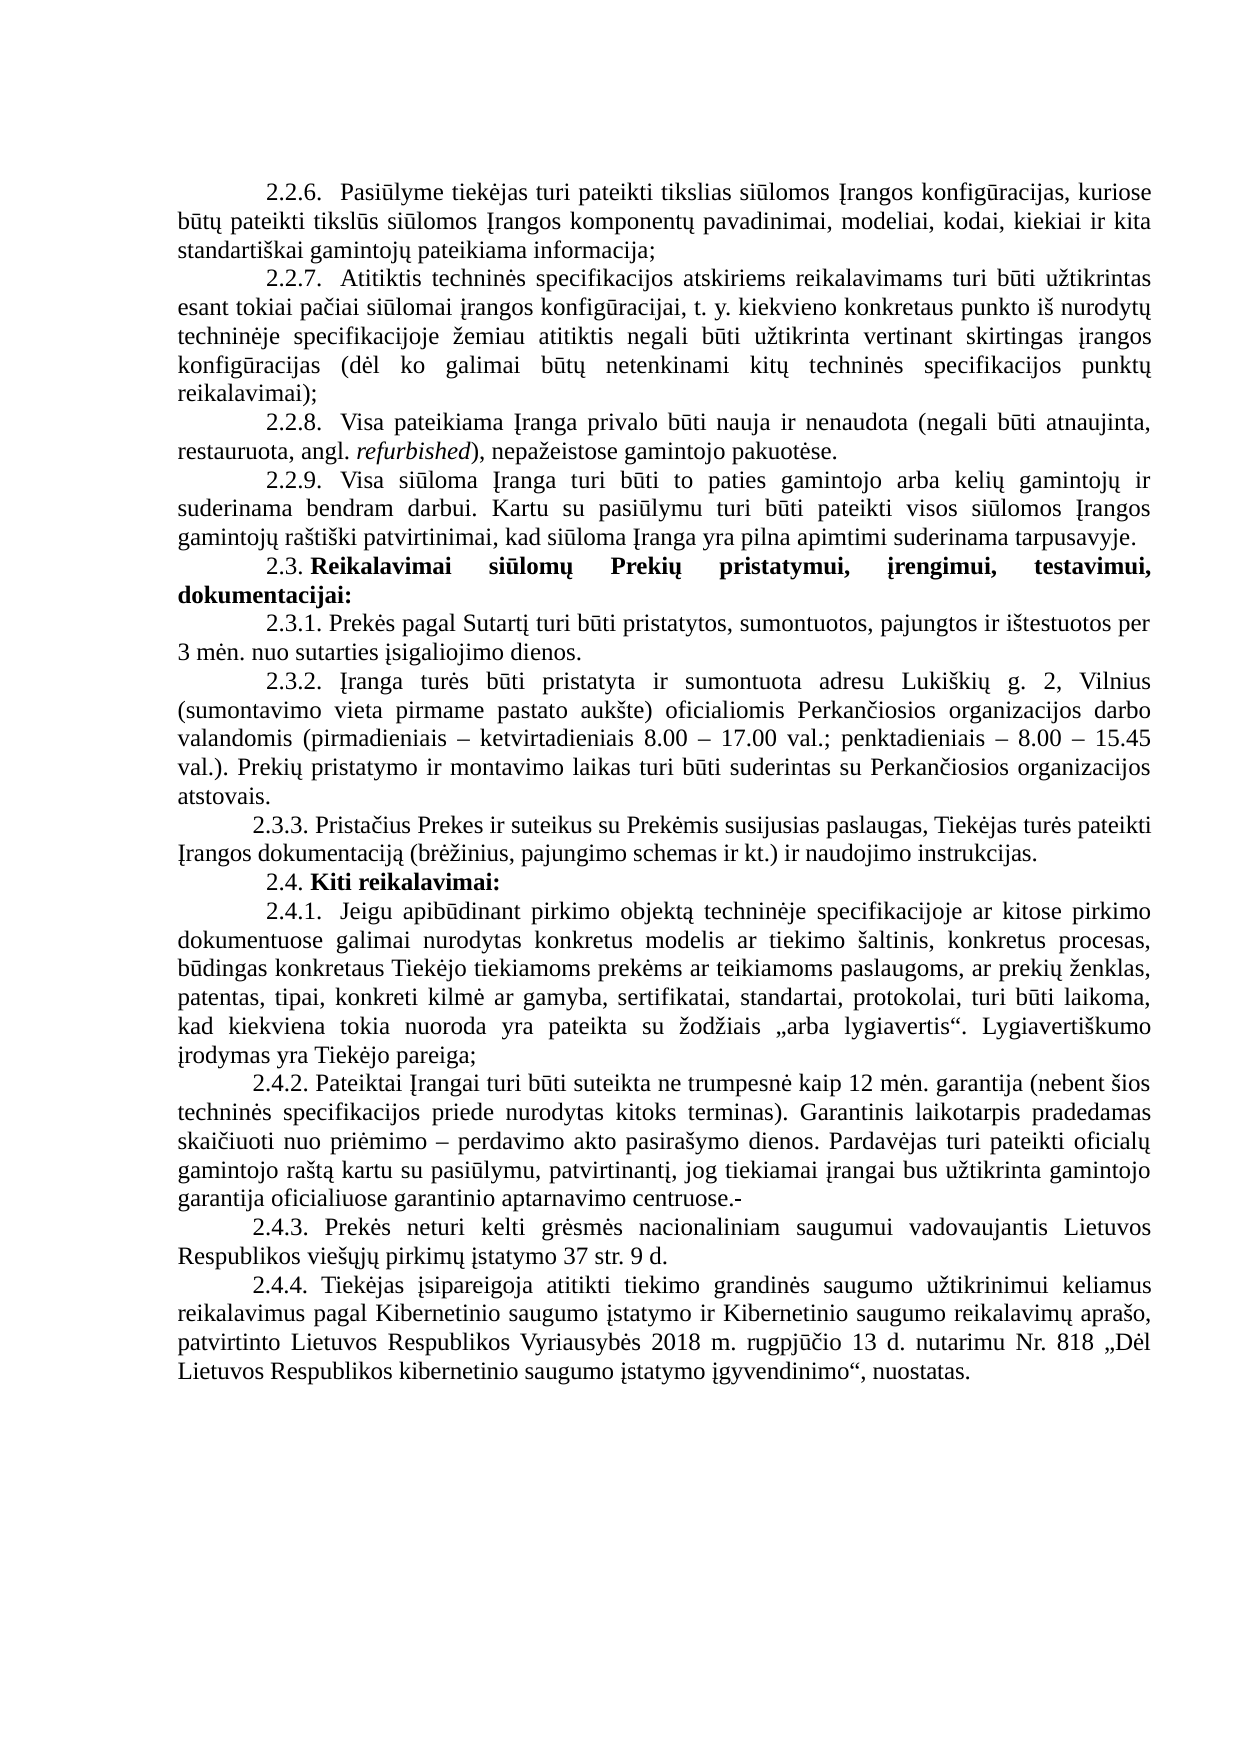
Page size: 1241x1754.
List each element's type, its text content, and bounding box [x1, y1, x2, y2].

text 2.3.2. Įranga turės būti pristatyta ir sumontuota adresu Lukiškių g. 2, Vilnius (sumontavimo vieta pirmame pastato aukšte) oficialiomis Perkančiosios organizacijos darbo valandomis (pirmadieniais – ketvirtadieniais 8.00 – 17.00 val.; penktadieniais – 8.00 – 15.45 val.). Prekių pristatymo ir montavimo laikas turi būti suderintas su Perkančiosios organizacijos atstovais. [177, 666, 1152, 810]
text 2.4.3. Prekės neturi kelti grėsmės nacionaliniam saugumui vadovaujantis Lietuvos Respublikos viešųjų pirkimų įstatymo 37 str. 9 d. [177, 1212, 1152, 1270]
list Visa pateikiama Įranga privalo būti nauja ir nenaudota (negali būti atnaujinta, restauruota, angl. refurbished), nepažeistose gamintojo pakuotėse. [177, 407, 1152, 465]
list Visa siūloma Įranga turi būti to paties gamintojo arba kelių gamintojų ir suderinama bendram darbui. Kartu su pasiūlymu turi būti pateikti visos siūlomos Įrangos gamintojų raštiški patvirtinimai, kad siūloma Įranga yra pilna apimtimi suderinama tarpusavyje. [177, 465, 1152, 551]
list Jeigu apibūdinant pirkimo objektą techninėje specifikacijoje ar kitose pirkimo dokumentuose galimai nurodytas konkretus modelis ar tiekimo šaltinis, konkretus procesas, būdingas konkretaus Tiekėjo tiekiamoms prekėms ar teikiamoms paslaugoms, ar prekių ženklas, patentas, tipai, konkreti kilmė ar gamyba, sertifikatai, standartai, protokolai, turi būti laikoma, kad kiekviena tokia nuoroda yra pateikta su žodžiais „arba lygiavertis“. Lygiavertiškumo įrodymas yra Tiekėjo pareiga; [177, 896, 1152, 1068]
text 2.3.3. Pristačius Prekes ir suteikus su Prekėmis susijusias paslaugas, Tiekėjas turės pateikti Įrangos dokumentaciją (brėžinius, pajungimo schemas ir kt.) ir naudojimo instrukcijas. [177, 810, 1152, 867]
list Atitiktis techninės specifikacijos atskiriems reikalavimams turi būti užtikrintas esant tokiai pačiai siūlomai įrangos konfigūracijai, t. y. kiekvieno konkretaus punkto iš nurodytų techninėje specifikacijoje žemiau atitiktis negali būti užtikrinta vertinant skirtingas įrangos konfigūracijas (dėl ko galimai būtų netenkinami kitų techninės specifikacijos punktų reikalavimai); [177, 263, 1152, 407]
list Pasiūlyme tiekėjas turi pateikti tikslias siūlomos Įrangos konfigūracijas, kuriose būtų pateikti tikslūs siūlomos Įrangos komponentų pavadinimai, modeliai, kodai, kiekiai ir kita standartiškai gamintojų pateikiama informacija; [177, 177, 1152, 263]
list Kiti reikalavimai: [177, 867, 1152, 896]
text 2.4.2. Pateiktai Įrangai turi būti suteikta ne trumpesnė kaip 12 mėn. garantija (nebent šios techninės specifikacijos priede nurodytas kitoks terminas). Garantinis laikotarpis pradedamas skaičiuoti nuo priėmimo – perdavimo akto pasirašymo dienos. Pardavėjas turi pateikti oficialų gamintojo raštą kartu su pasiūlymu, patvirtinantį, jog tiekiamai įrangai bus užtikrinta gamintojo garantija oficialiuose garantinio aptarnavimo centruose. [177, 1068, 1152, 1212]
text 2.4.4. Tiekėjas įsipareigoja atitikti tiekimo grandinės saugumo užtikrinimui keliamus reikalavimus pagal Kibernetinio saugumo įstatymo ir Kibernetinio saugumo reikalavimų aprašo, patvirtinto Lietuvos Respublikos Vyriausybės 2018 m. rugpjūčio 13 d. nutarimu Nr. 818 „Dėl Lietuvos Respublikos kibernetinio saugumo įstatymo įgyvendinimo“, nuostatas. [177, 1270, 1152, 1385]
list 2.3.1. Prekės pagal Sutartį turi būti pristatytos, sumontuotos, pajungtos ir ištestuotos per 3 mėn. nuo sutarties įsigaliojimo dienos. [177, 608, 1152, 666]
list Reikalavimai siūlomų Prekių pristatymui, įrengimui, testavimui, dokumentacijai: [177, 551, 1152, 608]
